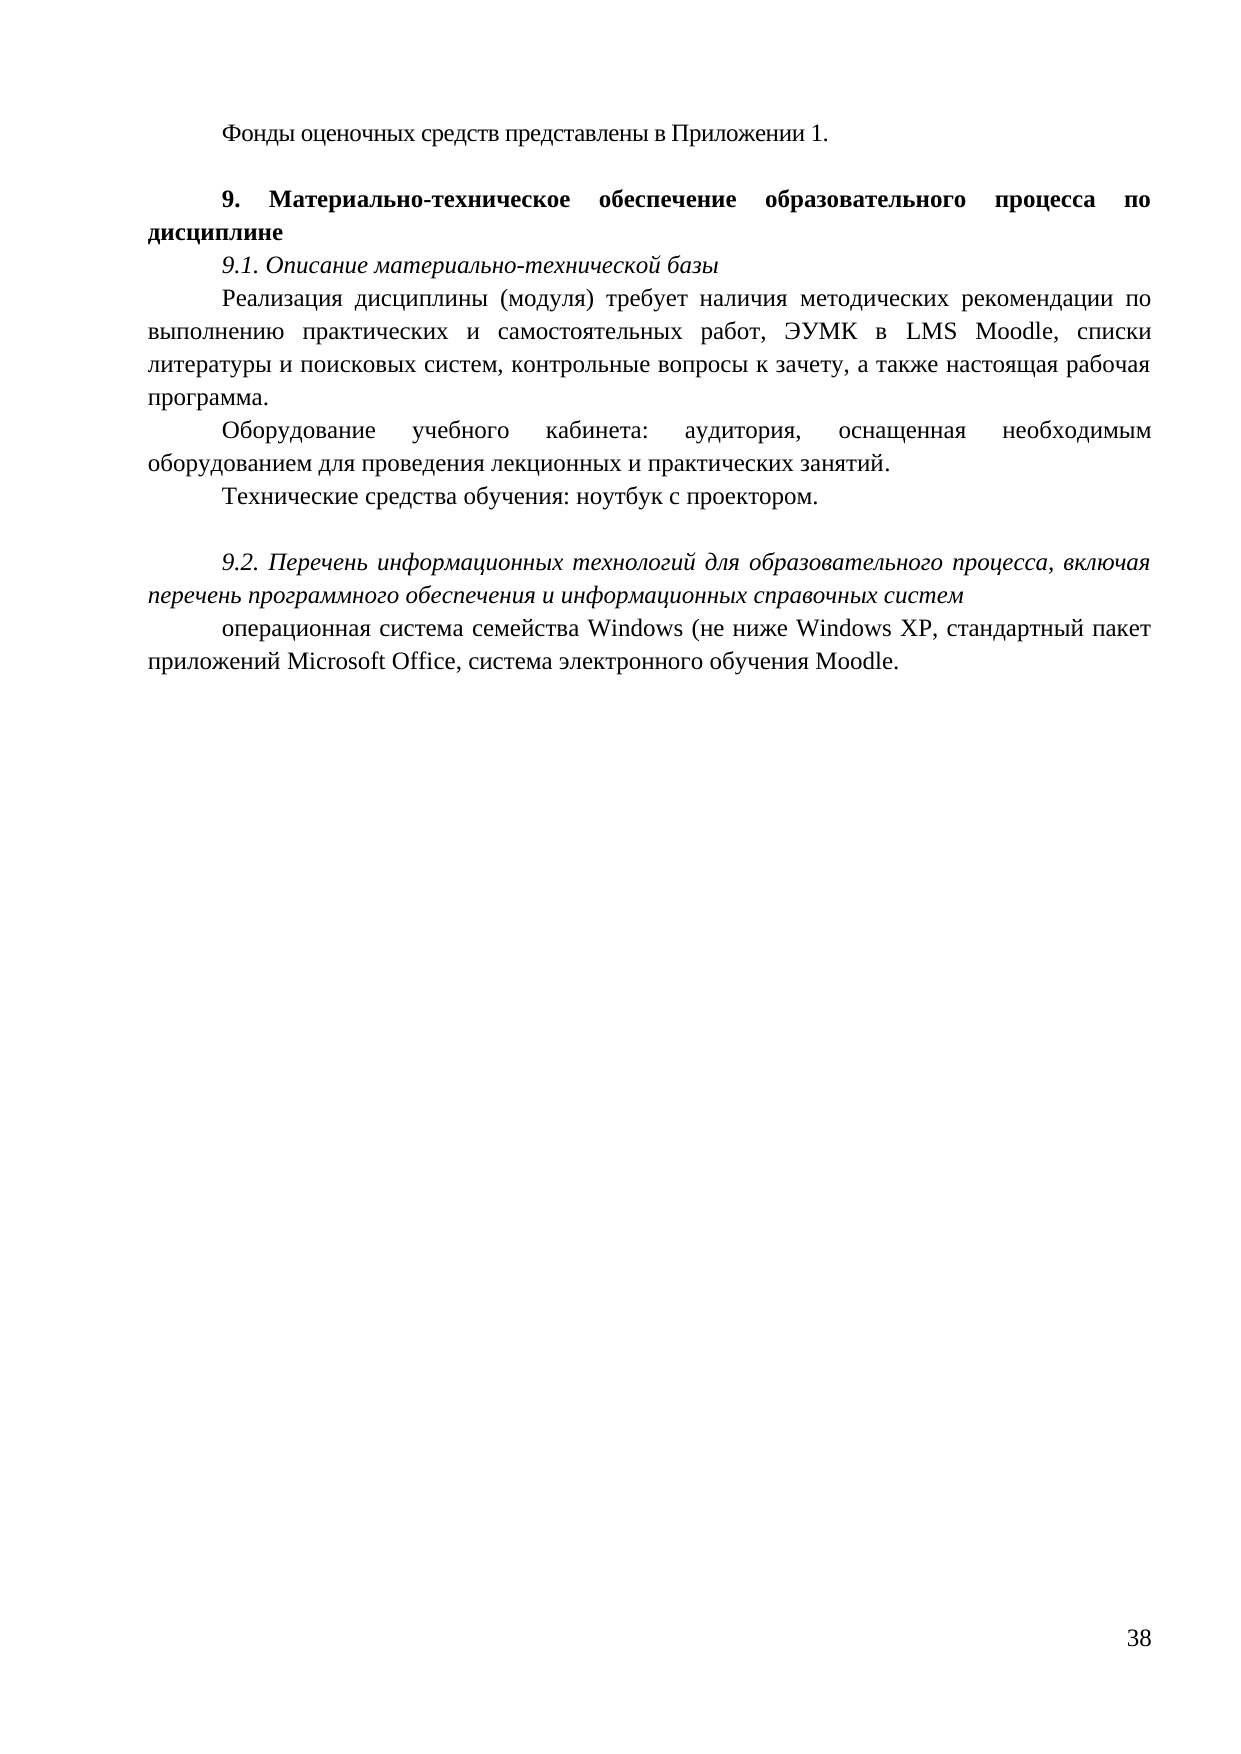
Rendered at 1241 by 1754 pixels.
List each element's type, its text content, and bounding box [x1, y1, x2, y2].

text Технические средства обучения: ноутбук с проектором. [148, 481, 1152, 510]
text 9.1. Описание материально-технической базы [148, 250, 1152, 279]
text 9.2. Перечень информационных технологий для образовательного процесса, включая перечень программного обеспечения и информационных справочных систем [148, 547, 1152, 609]
text 9. Материально-техническое обеспечение образовательного процесса по дисциплине [148, 184, 1152, 246]
text Фонды оценочных средств представлены в Приложении 1. [148, 118, 1152, 147]
text операционная система семейства Windows (не ниже Windows XP, стандартный пакет приложений Microsoft Office, система электронного обучения Moodle. [148, 613, 1152, 675]
text Оборудование учебного кабинета: аудитория, оснащенная необходимым оборудованием для проведения лекционных и практических занятий. [148, 415, 1152, 477]
text Реализация дисциплины (модуля) требует наличия методических рекомендации по выполнению практических и самостоятельных работ, ЭУМК в LMS Moodle, списки литературы и поисковых систем, контрольные вопросы к зачету, а также настоящая рабочая программа. [148, 283, 1152, 411]
